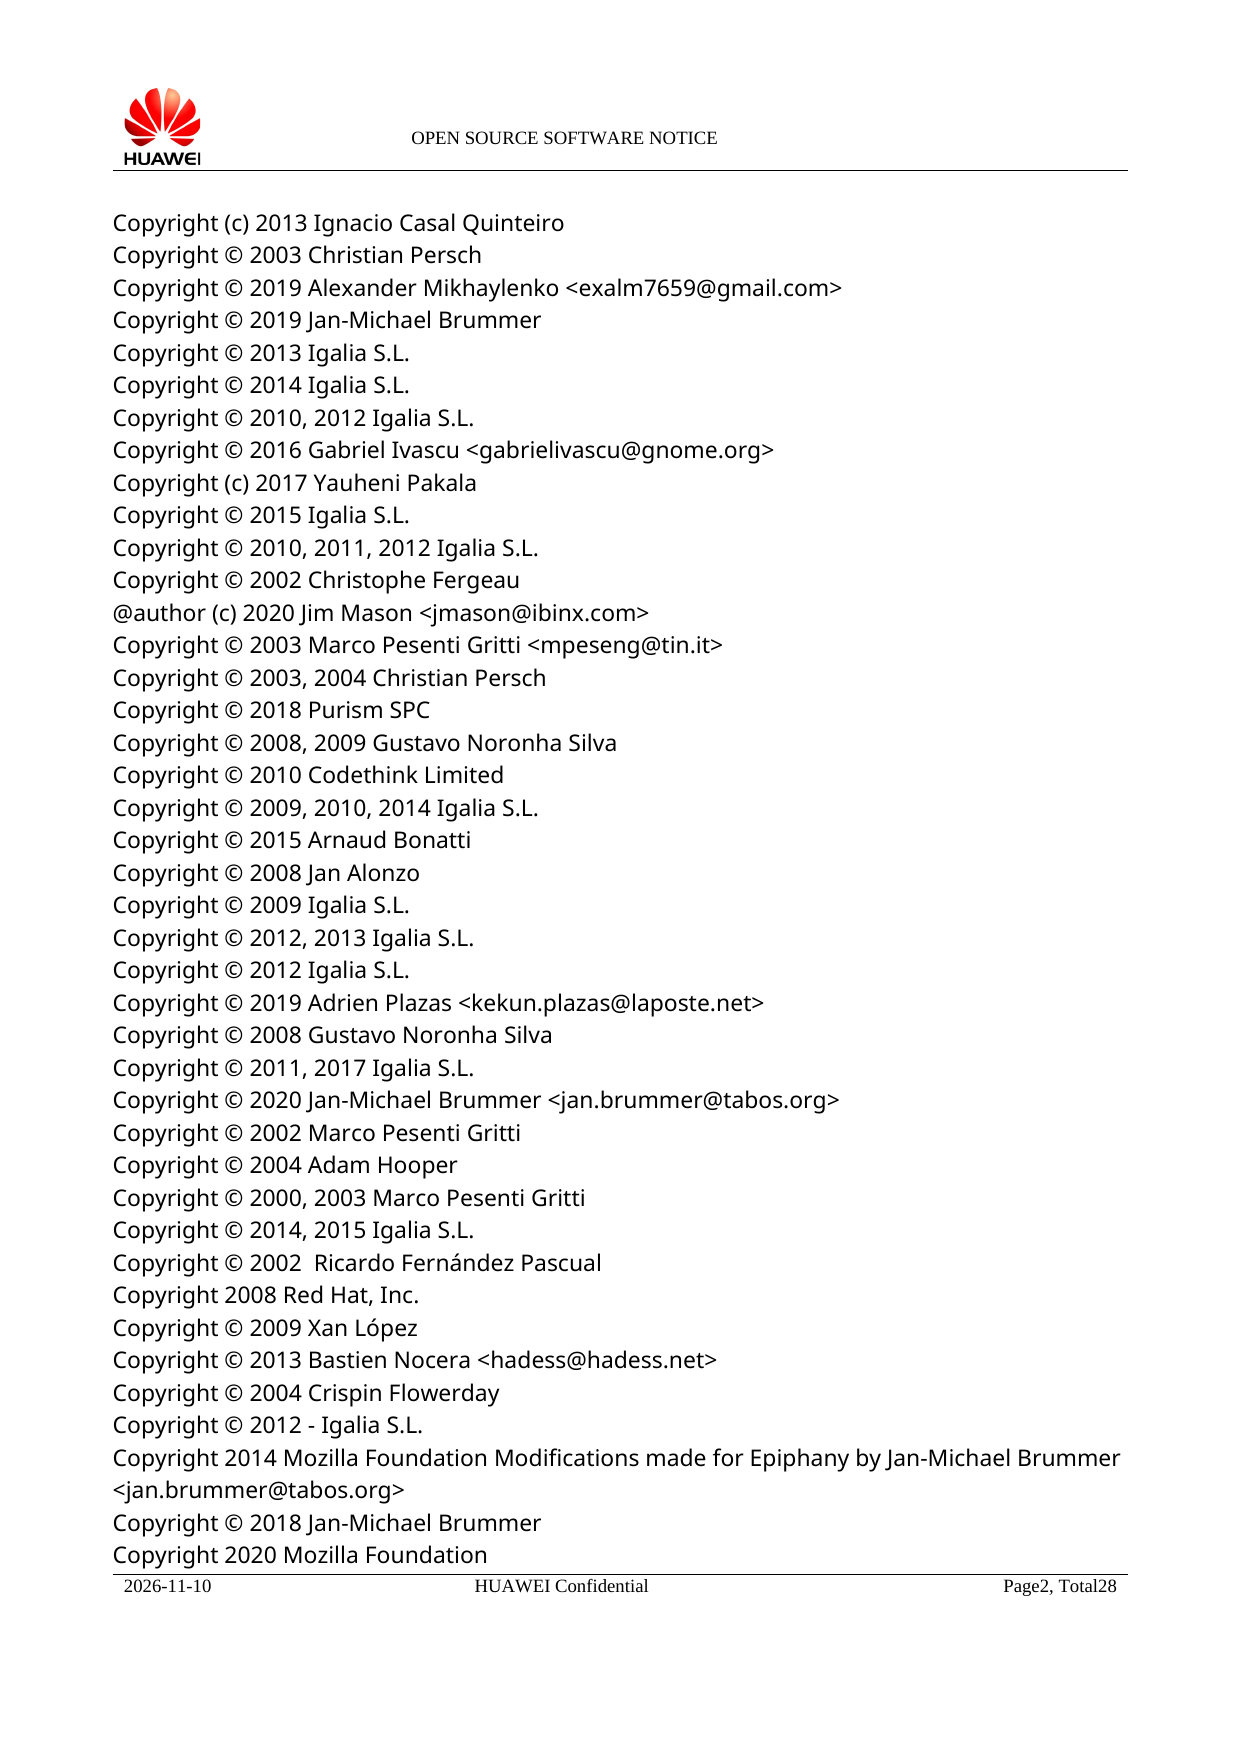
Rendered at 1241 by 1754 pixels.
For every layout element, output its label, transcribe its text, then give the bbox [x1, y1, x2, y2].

picture [124, 88, 201, 165]
